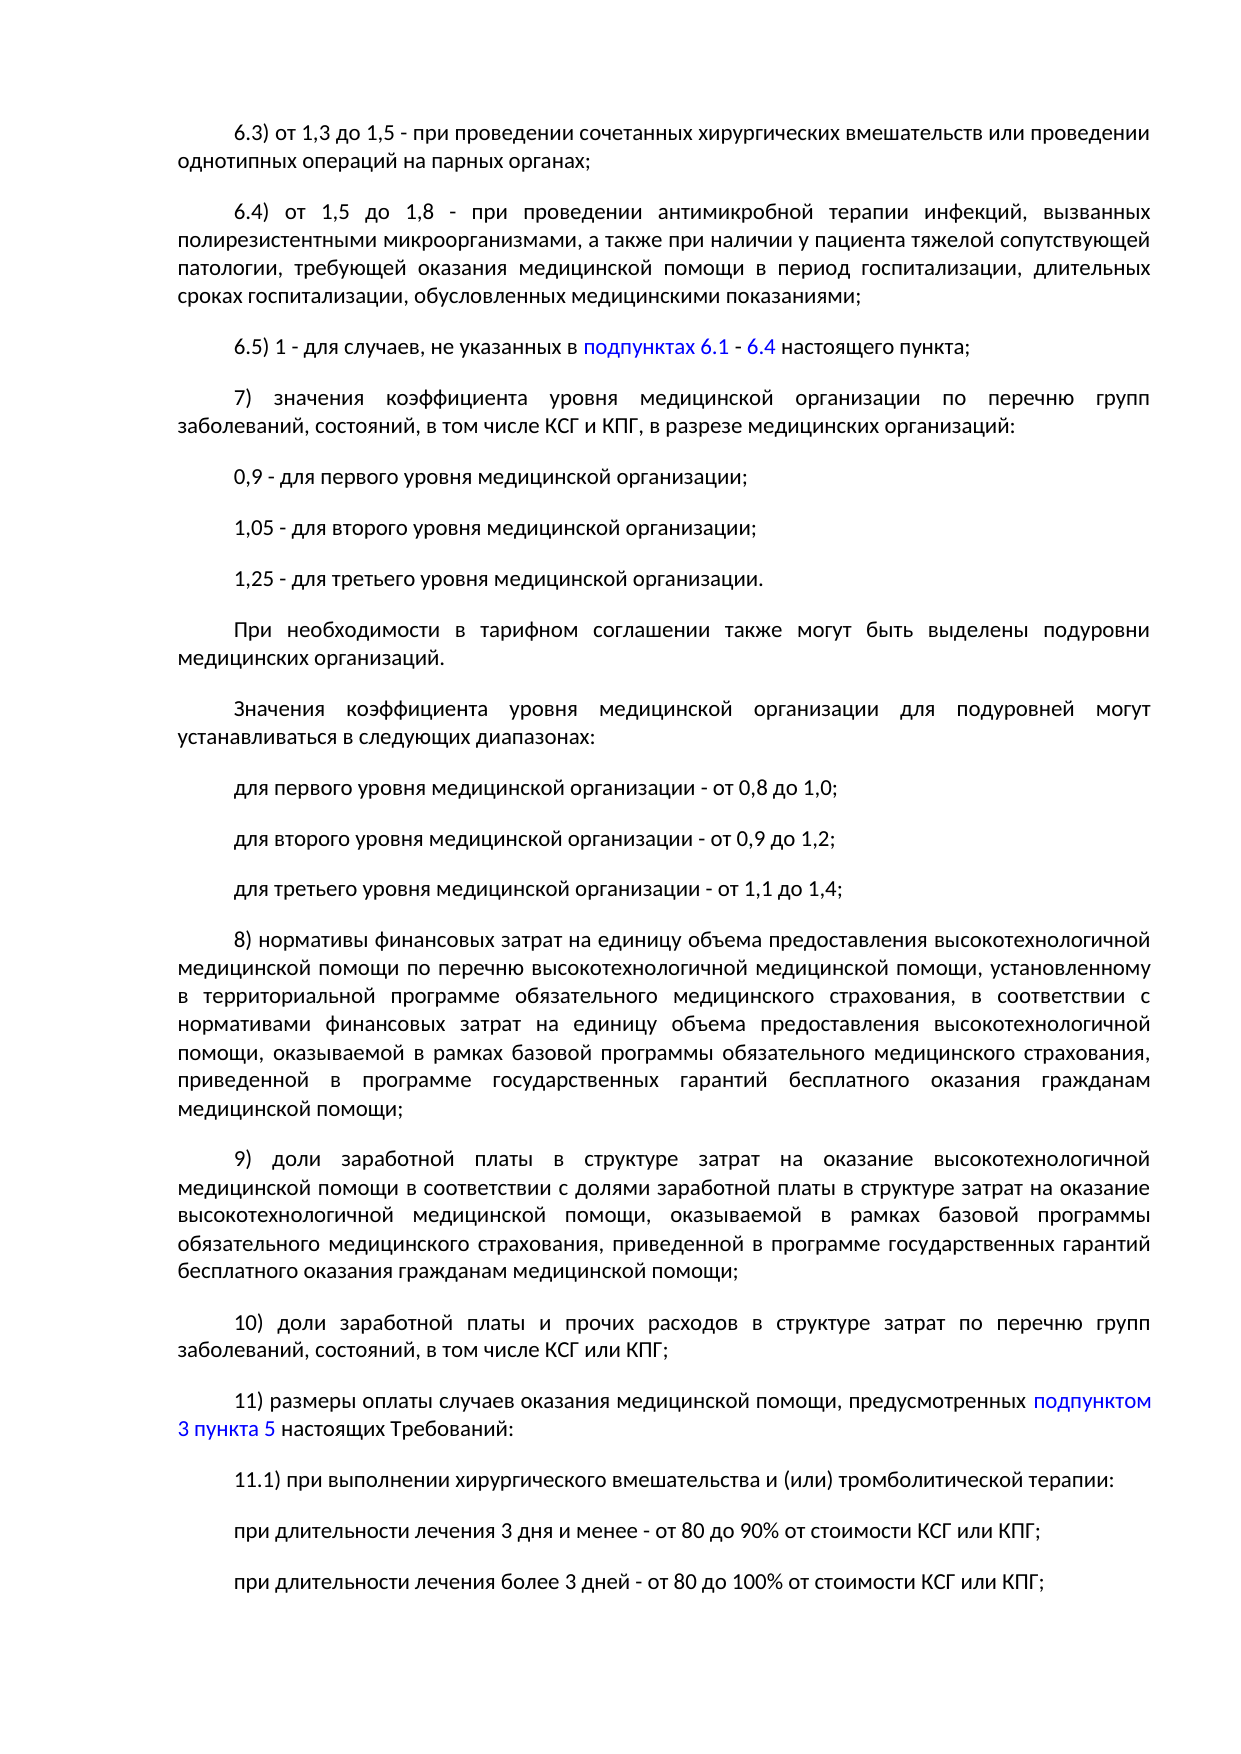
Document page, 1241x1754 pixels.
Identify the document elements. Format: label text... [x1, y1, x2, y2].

text 6.5) 1 - для случаев, не указанных в подпунктах 6.1 - 6.4 настоящего пункта; [177, 332, 1152, 360]
text 10) доли заработной платы и прочих расходов в структуре затрат по перечню групп заболеваний, состояний, в том числе КСГ или КПГ; [177, 1308, 1152, 1364]
text 6.4) от 1,5 до 1,8 - при проведении антимикробной терапии инфекций, вызванных полирезистентными микроорганизмами, а также при наличии у пациента тяжелой сопутствующей патологии, требующей оказания медицинской помощи в период госпитализации, длительных сроках госпитализации, обусловленных медицинскими показаниями; [177, 197, 1152, 309]
text При необходимости в тарифном соглашении также могут быть выделены подуровни медицинских организаций. [177, 615, 1152, 671]
text для третьего уровня медицинской организации - от 1,1 до 1,4; [177, 874, 1152, 903]
text для второго уровня медицинской организации - от 0,9 до 1,2; [177, 824, 1152, 852]
text 7) значения коэффициента уровня медицинской организации по перечню групп заболеваний, состояний, в том числе КСГ и КПГ, в разрезе медицинских организаций: [177, 383, 1152, 439]
text 1,05 - для второго уровня медицинской организации; [177, 513, 1152, 541]
text при длительности лечения более 3 дней - от 80 до 100% от стоимости КСГ или КПГ; [177, 1567, 1152, 1595]
text 1,25 - для третьего уровня медицинской организации. [177, 564, 1152, 592]
text для первого уровня медицинской организации - от 0,8 до 1,0; [177, 773, 1152, 801]
text 8) нормативы финансовых затрат на единицу объема предоставления высокотехнологичной медицинской помощи по перечню высокотехнологичной медицинской помощи, установленному в территориальной программе обязательного медицинского страхования, в соответствии с нормативами финансовых затрат на единицу объема предоставления высокотехнологичной помощи, оказываемой в рамках базовой программы обязательного медицинского страхования, приведенной в программе государственных гарантий бесплатного оказания гражданам медицинской помощи; [177, 926, 1152, 1122]
text Значения коэффициента уровня медицинской организации для подуровней могут устанавливаться в следующих диапазонах: [177, 694, 1152, 750]
text 6.3) от 1,3 до 1,5 - при проведении сочетанных хирургических вмешательств или проведении однотипных операций на парных органах; [177, 118, 1152, 174]
text 11) размеры оплаты случаев оказания медицинской помощи, предусмотренных подпунктом 3 пункта 5 настоящих Требований: [177, 1387, 1152, 1443]
text 11.1) при выполнении хирургического вмешательства и (или) тромболитической терапии: [177, 1466, 1152, 1493]
text 9) доли заработной платы в структуре затрат на оказание высокотехнологичной медицинской помощи в соответствии с долями заработной платы в структуре затрат на оказание высокотехнологичной медицинской помощи, оказываемой в рамках базовой программы обязательного медицинского страхования, приведенной в программе государственных гарантий бесплатного оказания гражданам медицинской помощи; [177, 1144, 1152, 1285]
text при длительности лечения 3 дня и менее - от 80 до 90% от стоимости КСГ или КПГ; [177, 1516, 1152, 1544]
text 0,9 - для первого уровня медицинской организации; [177, 462, 1152, 490]
